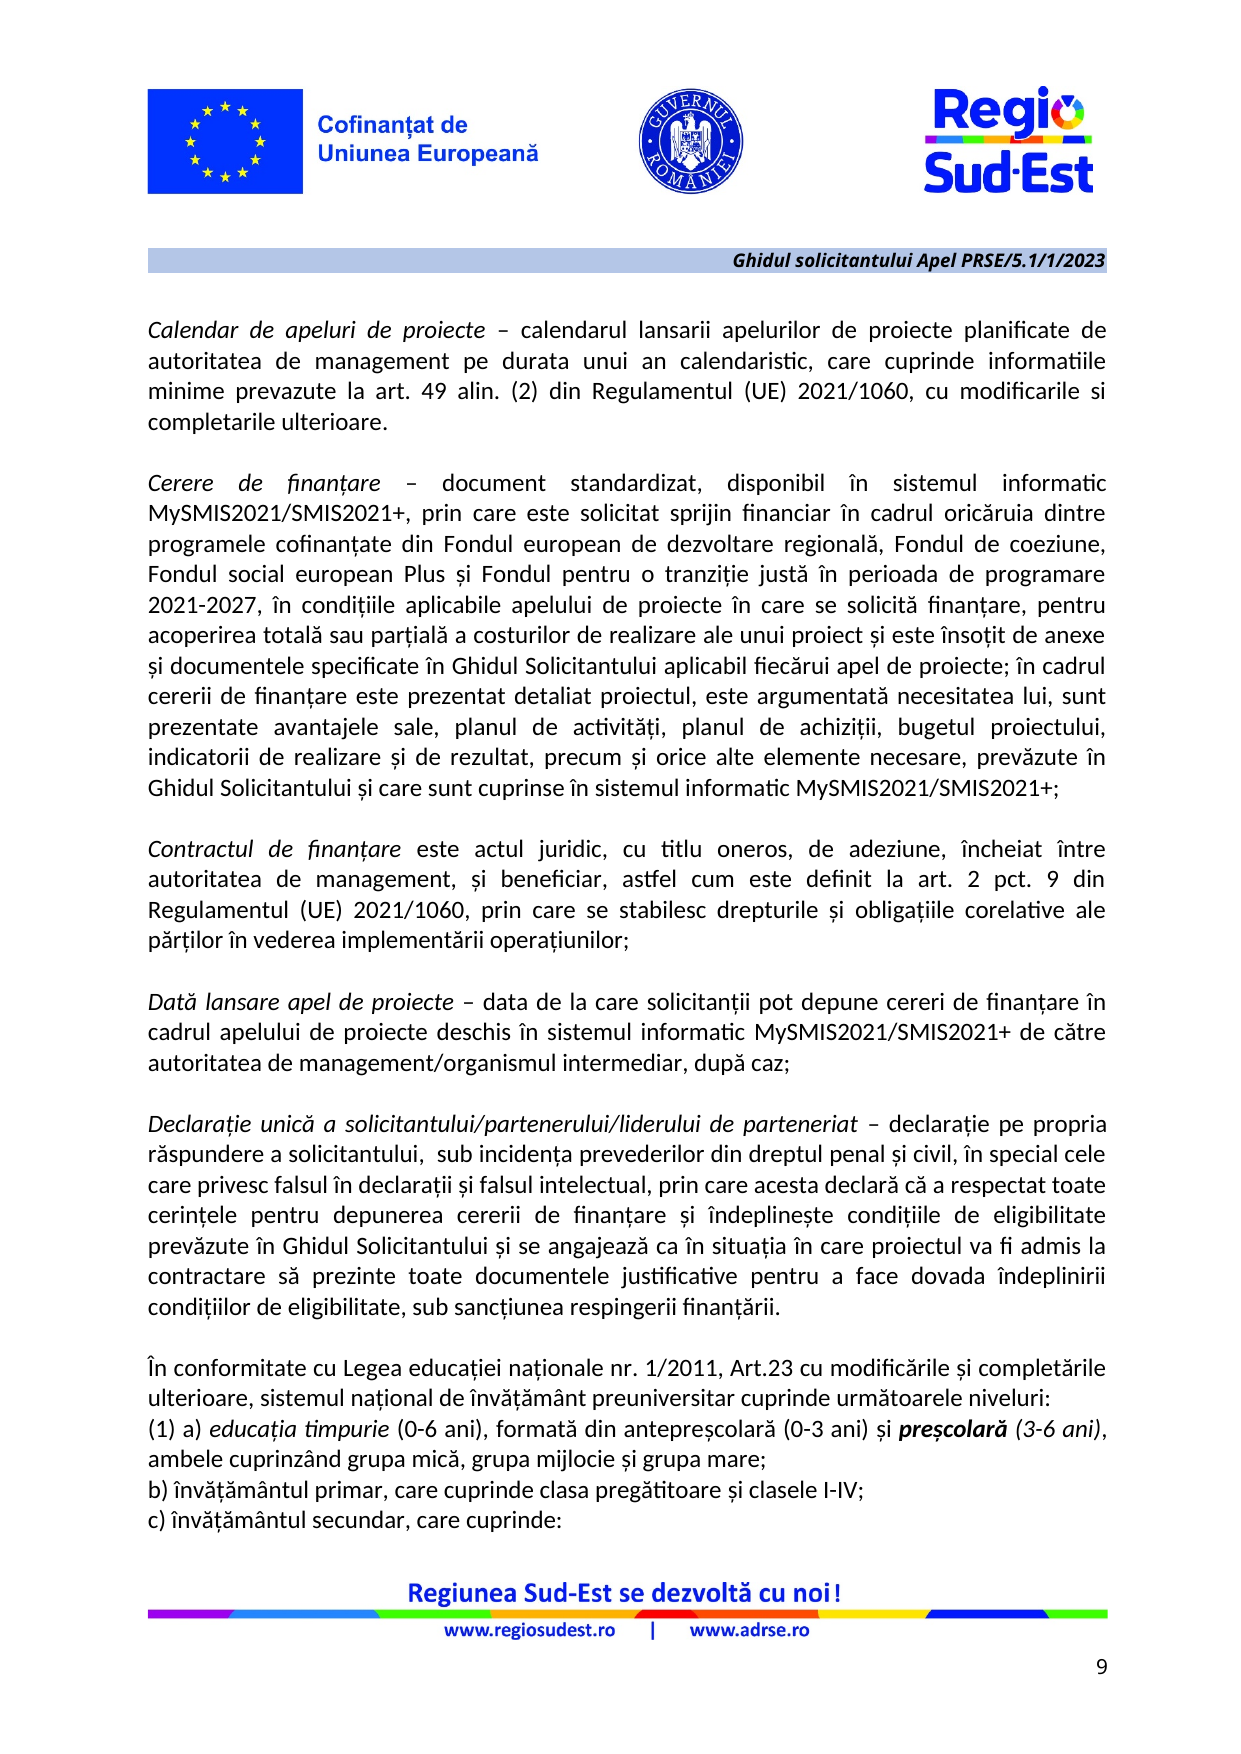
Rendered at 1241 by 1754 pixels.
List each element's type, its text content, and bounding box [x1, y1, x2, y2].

text Calendar de apeluri de proiecte – calendarul lansarii apelurilor de proiecte planificate de autoritatea de management pe durata unui an calendaristic, care cuprinde informatiile minime prevazute la art. 49 alin. (2) din Regulamentul (UE) 2021/1060, cu modificarile si completarile ulterioare. [148, 314, 1107, 436]
picture [147, 1582, 1108, 1640]
text Cerere de finanțare – document standardizat, disponibil în sistemul informatic MySMIS2021/SMIS2021+, prin care este solicitat sprijin financiar în cadrul oricăruia dintre programele cofinanțate din Fondul european de dezvoltare regională, Fondul de coeziune, Fondul social european Plus și Fondul pentru o tranziție justă în perioada de programare 2021-2027, în condițiile aplicabile apelului de proiecte în care se solicită finanțare, pentru acoperirea totală sau parțială a costurilor de realizare ale unui proiect și este însoțit de anexe și documentele specificate în Ghidul Solicitantului aplicabil fiecărui apel de proiecte; în cadrul cererii de finanțare este prezentat detaliat proiectul, este argumentată necesitatea lui, sunt prezentate avantajele sale, planul de activități, planul de achiziții, bugetul proiectului, indicatorii de realizare și de rezultat, precum și orice alte elemente necesare, prevăzute în Ghidul Solicitantului și care sunt cuprinse în sistemul informatic MySMIS2021/SMIS2021+; [148, 467, 1107, 803]
picture [147, 86, 1093, 195]
list Declarație unică a solicitantului/partenerului/liderului de parteneriat – declarație pe propria răspundere a solicitantului, sub incidența prevederilor din dreptul penal și civil, în special cele care privesc falsul în declarații și falsul intelectual, prin care acesta declară că a respectat toate cerințele pentru depunerea cererii de finanțare și îndeplinește condițiile de eligibilitate prevăzute în Ghidul Solicitantului și se angajează ca în situația în care proiectul va fi admis la contractare să prezinte toate documentele justificative pentru a face dovada îndeplinirii condițiilor de eligibilitate, sub sancțiunea respingerii finanțării. [148, 1108, 1107, 1321]
text Contractul de finanțare este actul juridic, cu titlu oneros, de adeziune, încheiat între autoritatea de management, și beneficiar, astfel cum este definit la art. 2 pct. 9 din Regulamentul (UE) 2021/1060, prin care se stabilesc drepturile și obligațiile corelative ale părților în vederea implementării operațiunilor; [148, 833, 1107, 955]
list În conformitate cu Legea educației naționale nr. 1/2011, Art.23 cu modificările și completările ulterioare, sistemul național de învățământ preuniversitar cuprinde următoarele niveluri: [148, 1352, 1107, 1413]
text (1) a) educaţia timpurie (0-6 ani), formată din antepreşcolară (0-3 ani) şi preşcolară (3-6 ani), ambele cuprinzând grupa mică, grupa mijlocie şi grupa mare; [148, 1413, 1107, 1474]
text b) învăţământul primar, care cuprinde clasa pregătitoare şi clasele I-IV; [148, 1474, 1107, 1504]
text c) învăţământul secundar, care cuprinde: [148, 1504, 1107, 1535]
list Dată lansare apel de proiecte – data de la care solicitanții pot depune cereri de finanțare în cadrul apelului de proiecte deschis în sistemul informatic MySMIS2021/SMIS2021+ de către autoritatea de management/organismul intermediar, după caz; [148, 986, 1107, 1077]
